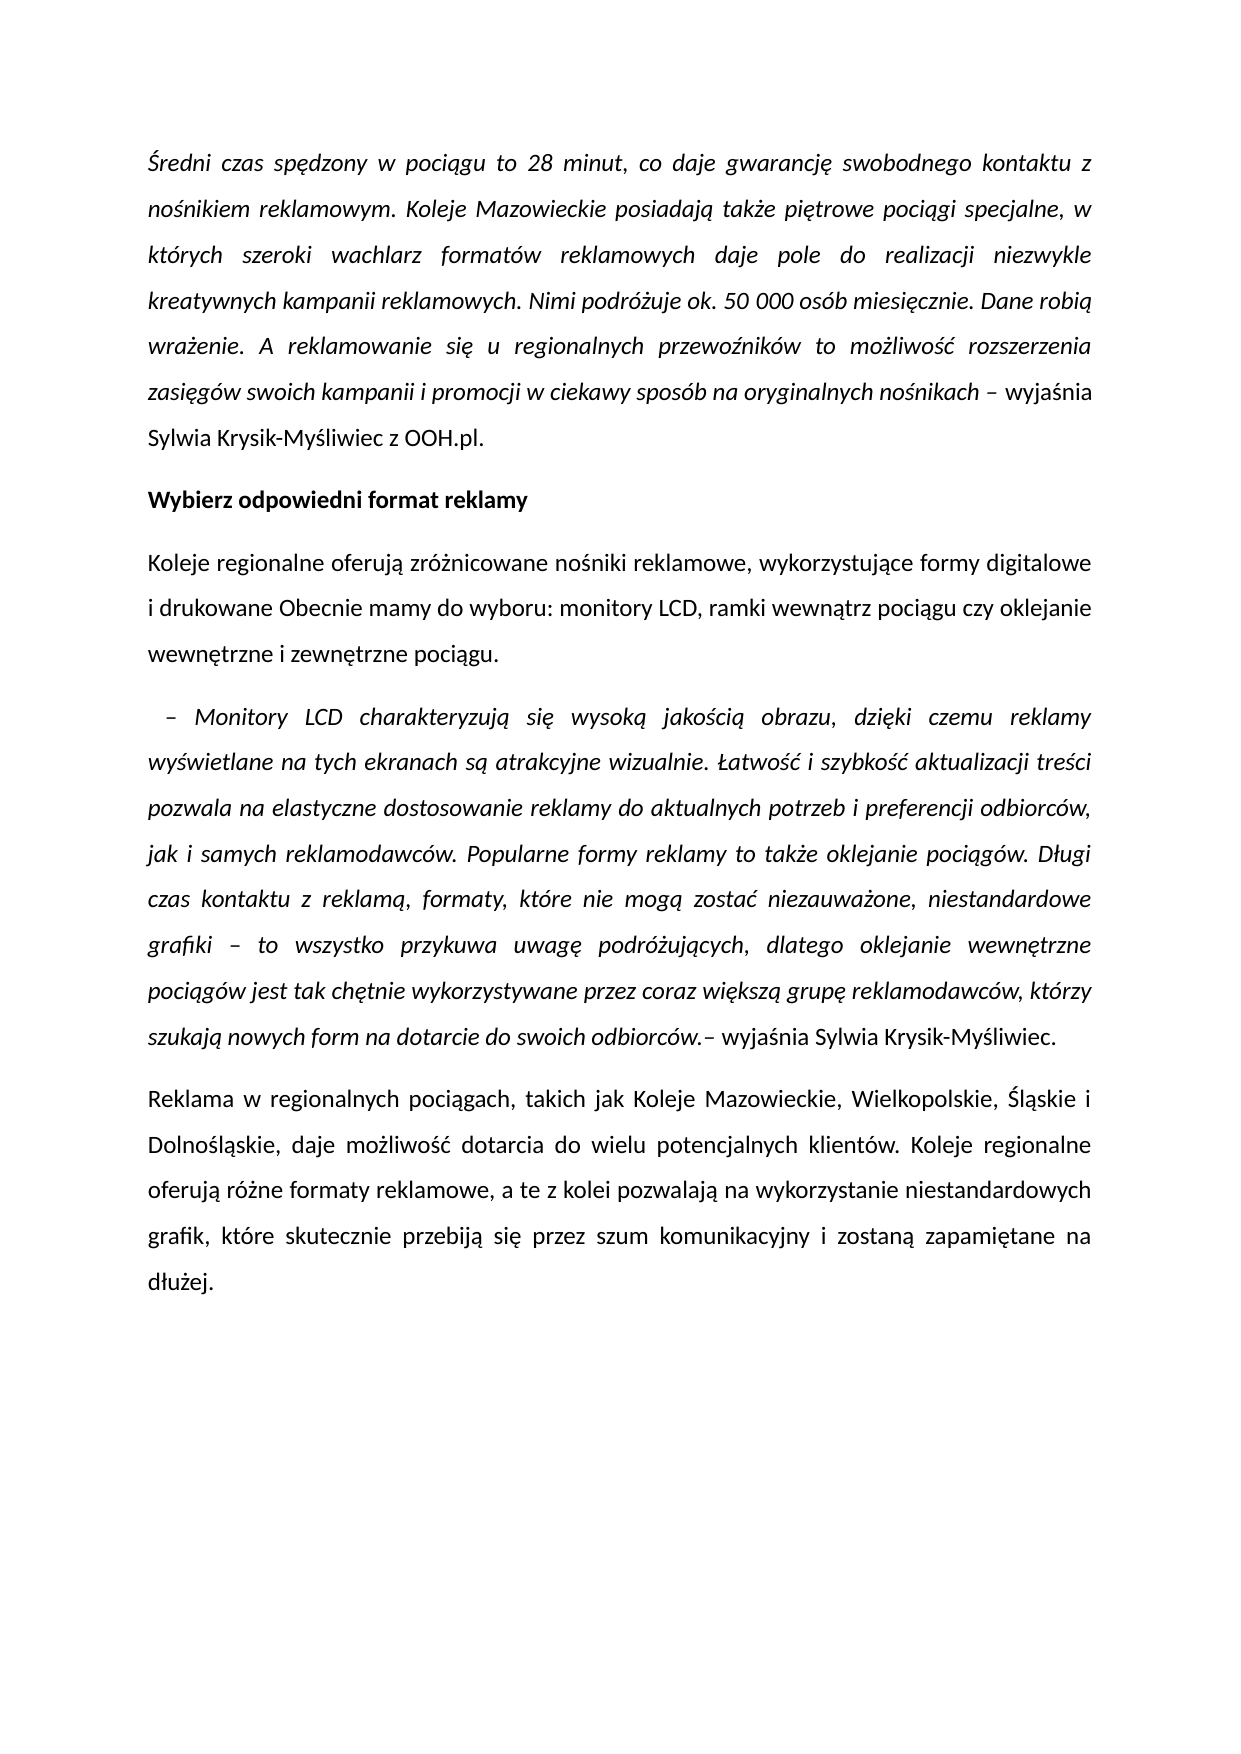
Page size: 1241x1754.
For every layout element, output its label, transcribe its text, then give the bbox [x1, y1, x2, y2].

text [148, 148, 1093, 452]
text Reklama w regionalnych pociągach, takich jak Koleje Mazowieckie, Wielkopolskie, Śląskie i Dolnośląskie, daje możliwość dotarcia do wielu potencjalnych klientów. Koleje regionalne oferują różne formaty reklamowe, a te z kolei pozwalają na wykorzystanie niestandardowych grafik, które skutecznie przebiją się przez szum komunikacyjny i zostaną zapamiętane na dłużej. [148, 1083, 1093, 1297]
text Koleje regionalne oferują zróżnicowane nośniki reklamowe, wykorzystujące formy digitalowe i drukowane Obecnie mamy do wyboru: monitory LCD, ramki wewnątrz pociągu czy oklejanie wewnętrzne i zewnętrzne pociągu. [148, 547, 1093, 669]
text Wybierz odpowiedni format reklamy [148, 484, 1093, 515]
text – Monitory LCD charakteryzują się wysoką jakością obrazu, dzięki czemu reklamy wyświetlane na tych ekranach są atrakcyjne wizualnie. Łatwość i szybkość aktualizacji treści pozwala na elastyczne dostosowanie reklamy do aktualnych potrzeb i preferencji odbiorców, jak i samych reklamodawców. Popularne formy reklamy to także oklejanie pociągów. Długi czas kontaktu z reklamą, formaty, które nie mogą zostać niezauważone, niestandardowe grafiki – to wszystko przykuwa uwagę podróżujących, dlatego oklejanie wewnętrzne pociągów jest tak chętnie wykorzystywane przez coraz większą grupę reklamodawców, którzy szukają nowych form na dotarcie do swoich odbiorców.– wyjaśnia Sylwia Krysik-Myśliwiec. [148, 701, 1093, 1051]
